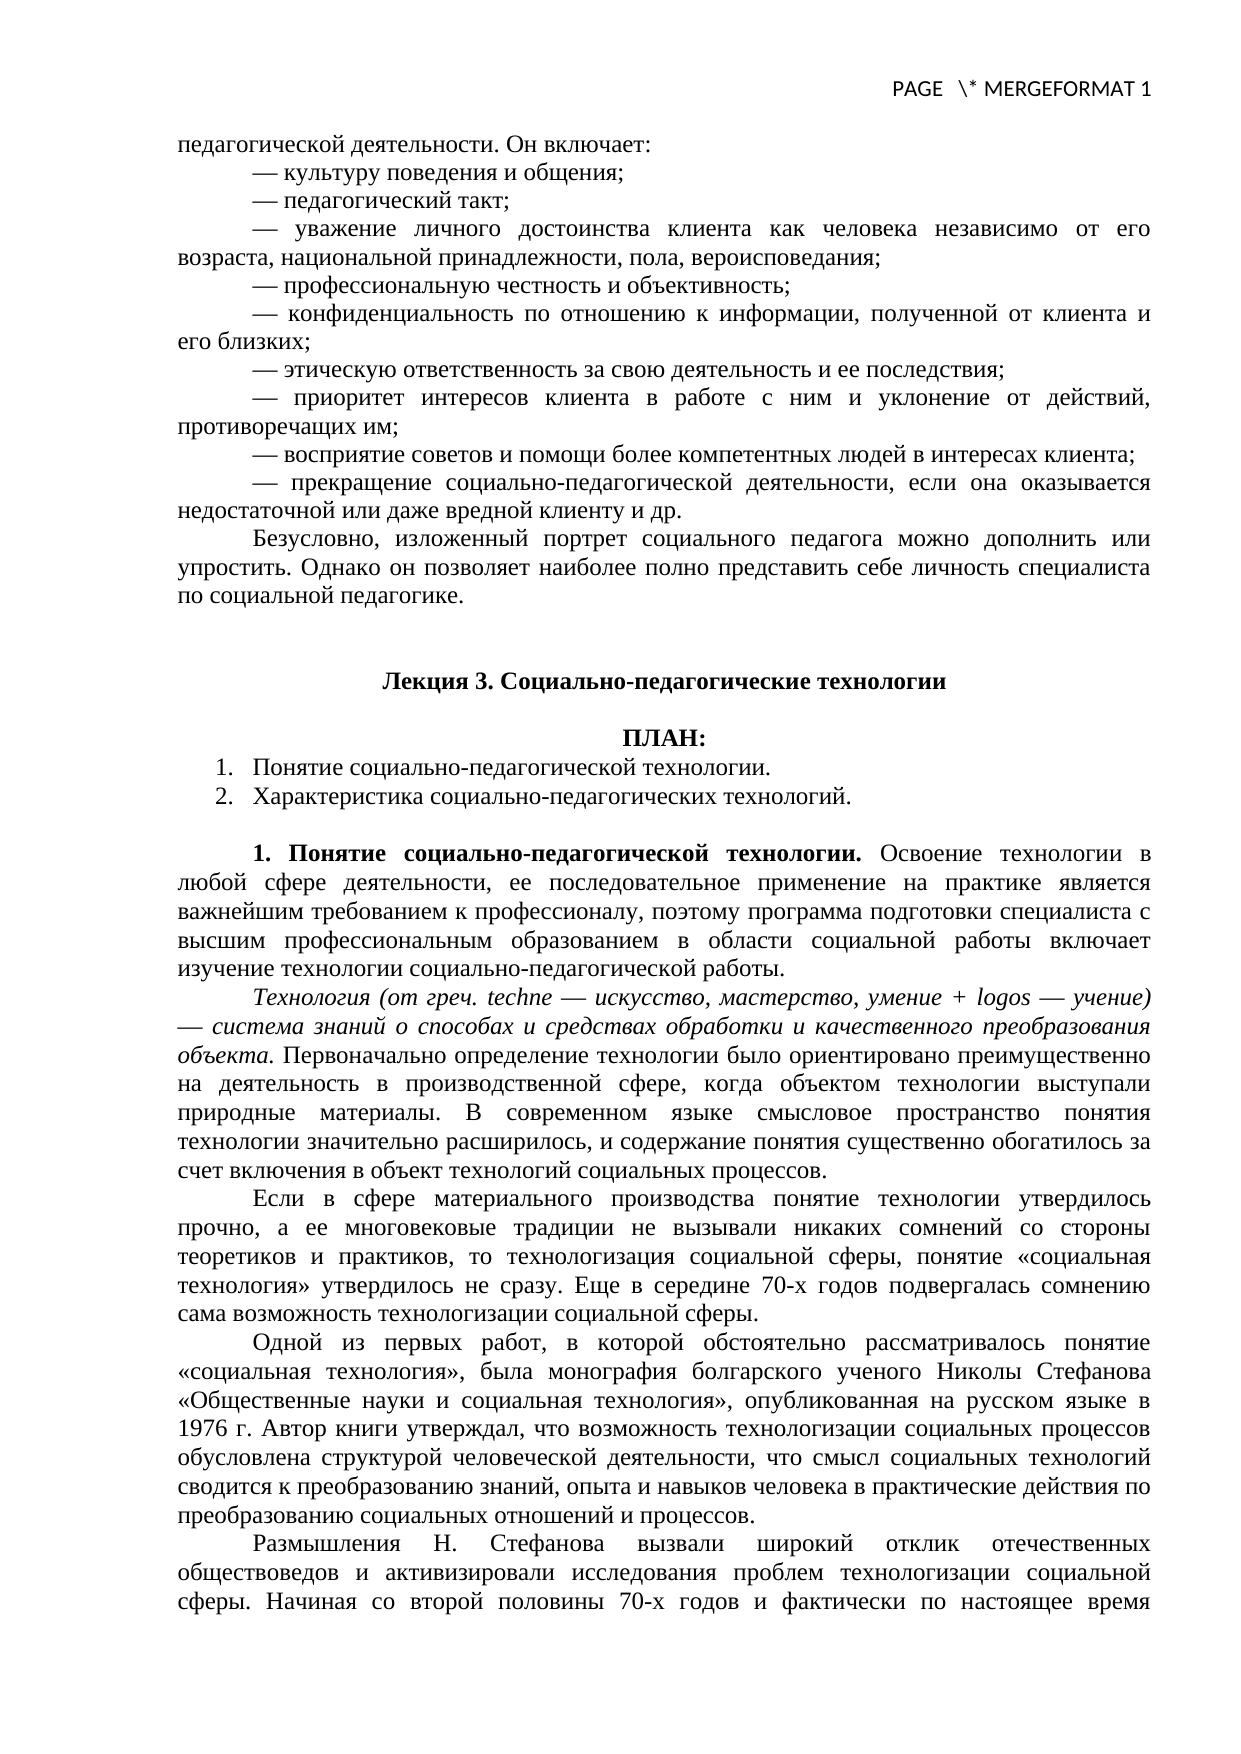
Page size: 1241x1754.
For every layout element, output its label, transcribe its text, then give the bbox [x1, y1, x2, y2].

text 1. Понятие социально-педагогической технологии. Освоение технологии в любой сфере деятельности, ее последовательное применение на практике является важнейшим требованием к профессионалу, поэтому программа подготовки специалиста с высшим профессиональным образованием в области социальной работы включает изучение технологии социально-педагогической работы. [177, 838, 1152, 982]
text — уважение личного достоинства клиента как человека независимо от его возраста, национальной принадлежности, пола, вероисповедания; [177, 214, 1152, 271]
text Безусловно, изложенный портрет социального педагога можно дополнить или упростить. Однако он позволяет наиболее полно представить себе личность специалиста по социальной педагогике. [177, 524, 1152, 608]
text — педагогический такт; [177, 186, 1152, 214]
text — приоритет интересов клиента в работе с ним и уклонение от действий, противоречащих им; [177, 383, 1152, 439]
text — конфиденциальность по отношению к информации, полученной от клиента и его близких; [177, 299, 1152, 355]
text Технология (от греч. techne — искусство, мастерство, умение + logos — учение) — система знаний о способах и средствах обработки и качественного преобразования объекта. Первоначально определение технологии было ориентировано преимущественно на деятельность в производственной сфере, когда объектом технологии выступали природные материалы. В современном языке смысловое пространство понятия технологии значительно расширилось, и содержание понятия существенно обогатилось за счет включения в объект технологий социальных процессов. [177, 982, 1152, 1183]
text Если в сфере материального производства понятие технологии утвердилось прочно, а ее многовековые традиции не вызывали никаких сомнений со стороны теоретиков и практиков, то технологизация социальной сферы, понятие «социальная технология» утвердилось не сразу. Еще в середине 70-х годов подвергалась сомнению сама возможность технологизации социальной сферы. [177, 1183, 1152, 1327]
text — профессиональную честность и объективность; [177, 271, 1152, 299]
list Характеристика социально-педагогических технологий. [215, 781, 1152, 810]
text — культуру поведения и общения; [177, 158, 1152, 186]
text — прекращение социально-педагогической деятельности, если она оказывается недостаточной или даже вредной клиенту и др. [177, 468, 1152, 524]
text — этическую ответственность за свою деятельность и ее последствия; [177, 355, 1152, 383]
text Лекция 3. Социально-педагогические технологии [177, 666, 1152, 695]
text — восприятие советов и помощи более компетентных людей в интересах клиента; [177, 439, 1152, 468]
text ПЛАН: [177, 723, 1152, 752]
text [177, 1528, 1152, 1615]
list Понятие социально-педагогической технологии. [215, 752, 1152, 781]
text Одной из первых работ, в которой обстоятельно рассматривалось понятие «социальная технология», была монография болгарского ученого Николы Стефанова «Общественные науки и социальная технология», опубликованная на русском языке в 1976 г. Автор книги утверждал, что возможность технологизации социальных процессов обусловлена структурой человеческой деятельности, что смысл социальных технологий сводится к преобразованию знаний, опыта и навыков человека в практические действия по преобразованию социальных отношений и процессов. [177, 1327, 1152, 1528]
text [177, 130, 1152, 158]
